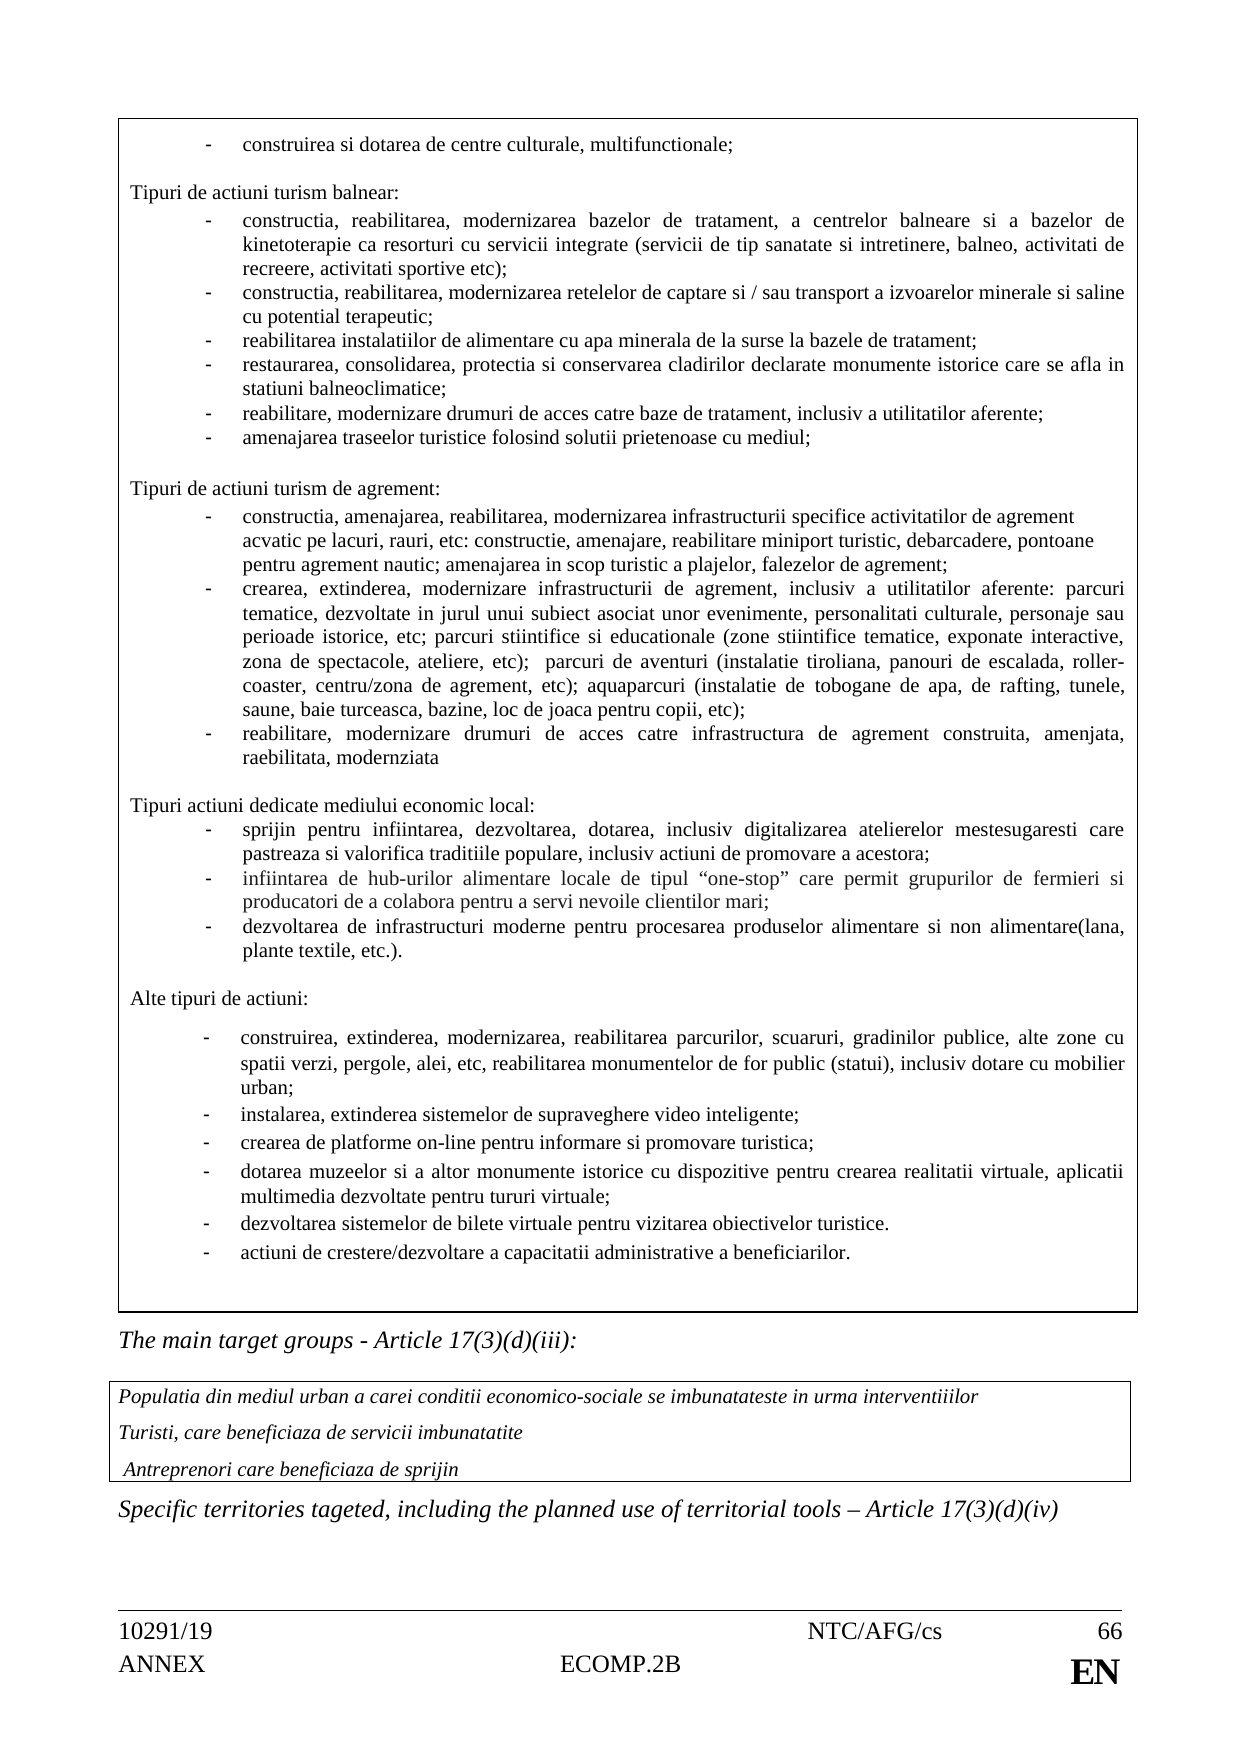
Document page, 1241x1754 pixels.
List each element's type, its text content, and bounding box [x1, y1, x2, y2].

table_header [119, 119, 1137, 1311]
text Populatia din mediul urban a carei conditii economico-sociale se imbunatateste in urma interventiiilor [110, 1382, 1130, 1408]
text Turisti, care beneficiaza de servicii imbunatatite [110, 1417, 1130, 1444]
text Specific territories tageted, including the planned use of territorial tools – Article 17(3)(d)(iv) [118, 1494, 1122, 1523]
text Antreprenori care beneficiaza de sprijin [110, 1454, 1130, 1481]
text The main target groups - Article 17(3)(d)(iii): [118, 1325, 1122, 1354]
